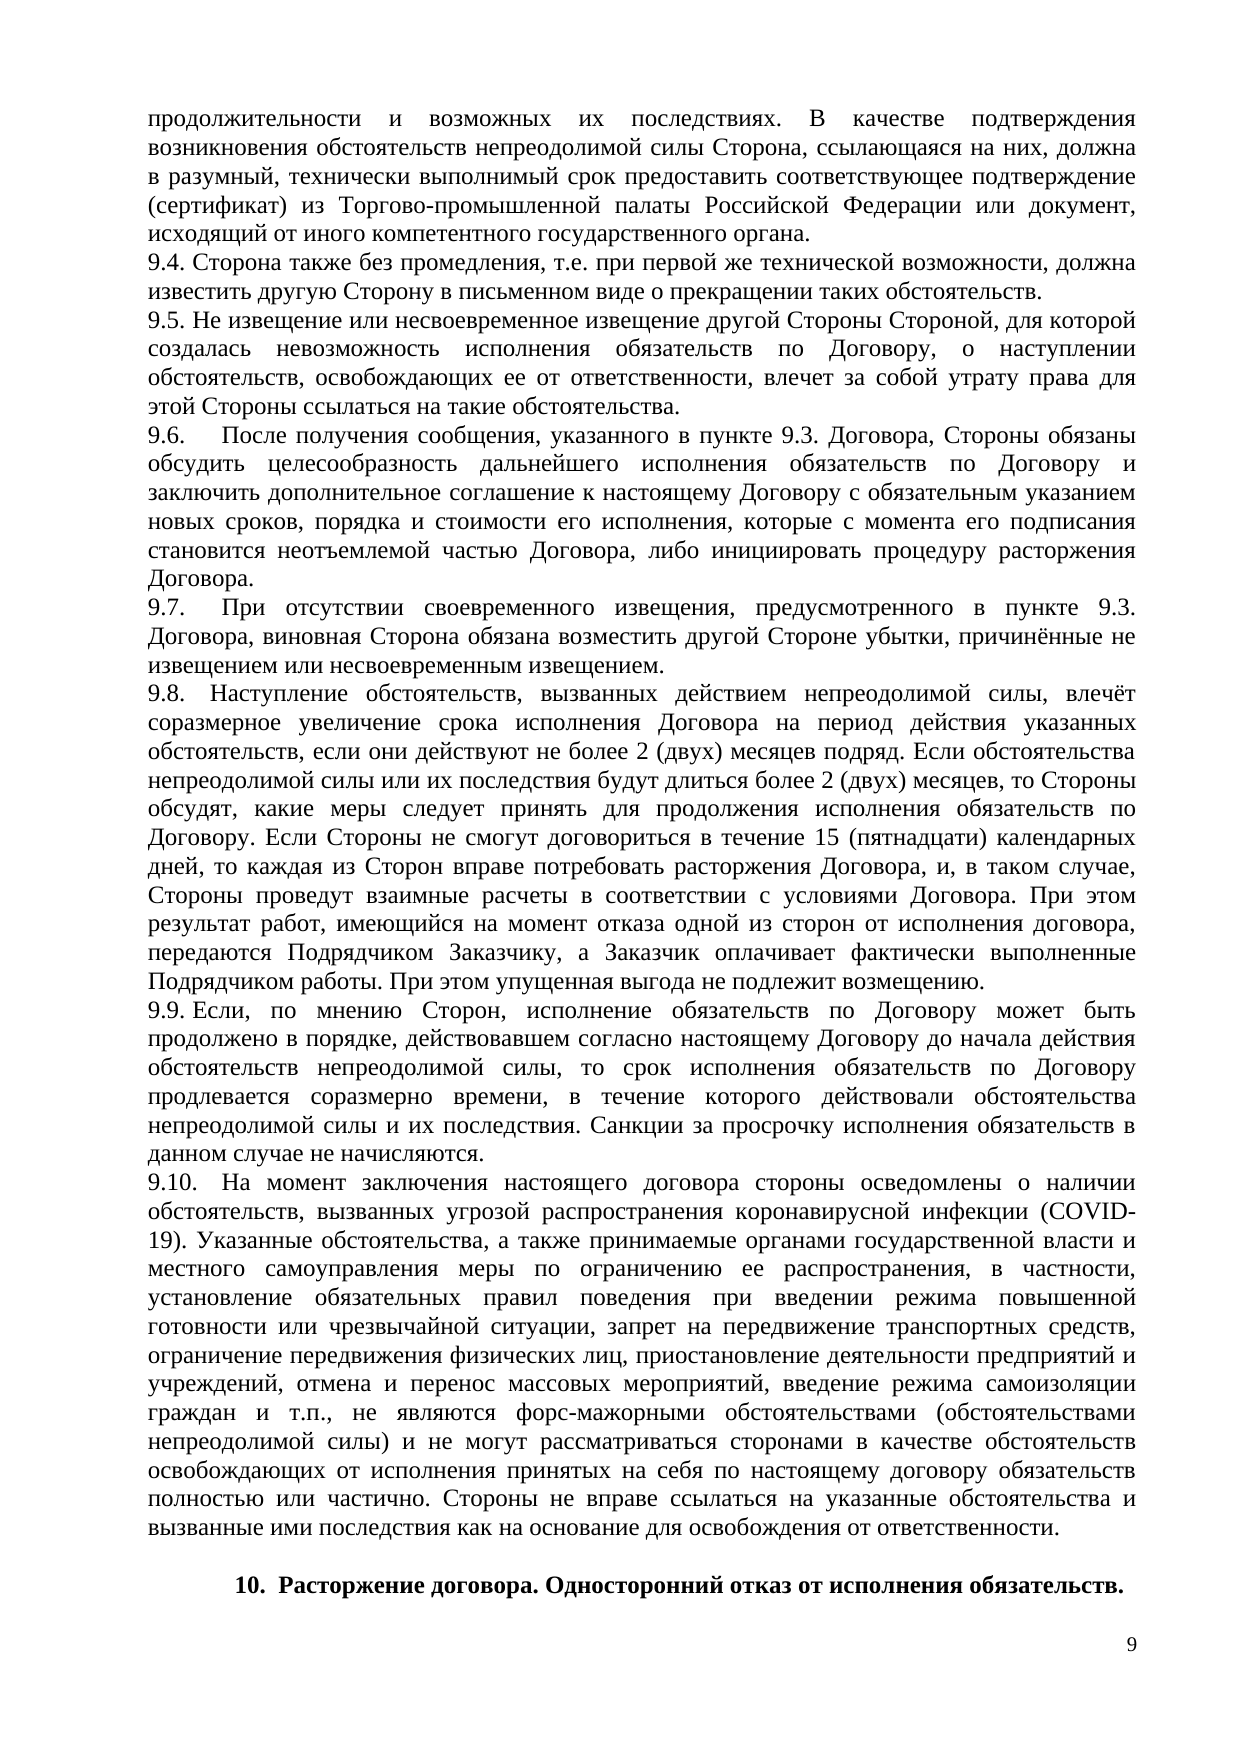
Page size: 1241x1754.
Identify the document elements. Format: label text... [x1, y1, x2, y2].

list Если, по мнению Сторон, исполнение обязательств по Договору может быть продолжено в порядке, действовавшем согласно настоящему Договору до начала действия обстоятельств непреодолимой силы, то срок исполнения обязательств по Договору продлевается соразмерно времени, в течение которого действовали обстоятельства непреодолимой силы и их последствия. Санкции за просрочку исполнения обязательств в данном случае не начисляются. [148, 995, 1137, 1167]
text 10. Расторжение договора. Односторонний отказ от исполнения обязательств. [222, 1570, 1137, 1598]
list После получения сообщения, указанного в пункте 9.3. Договора, Стороны обязаны обсудить целесообразность дальнейшего исполнения обязательств по Договору и заключить дополнительное соглашение к настоящему Договору с обязательным указанием новых сроков, порядка и стоимости его исполнения, которые с момента его подписания становится неотъемлемой частью Договора, либо инициировать процедуру расторжения Договора. [148, 420, 1137, 592]
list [148, 103, 1137, 247]
list Сторона также без промедления, т.е. при первой же технической возможности, должна известить другую Сторону в письменном виде о прекращении таких обстоятельств. [148, 247, 1137, 305]
list Наступление обстоятельств, вызванных действием непреодолимой силы, влечёт соразмерное увеличение срока исполнения Договора на период действия указанных обстоятельств, если они действуют не более 2 (двух) месяцев подряд. Если обстоятельства непреодолимой силы или их последствия будут длиться более 2 (двух) месяцев, то Стороны обсудят, какие меры следует принять для продолжения исполнения обязательств по Договору. Если Стороны не смогут договориться в течение 15 (пятнадцати) календарных дней, то каждая из Сторон вправе потребовать расторжения Договора, и, в таком случае, Стороны проведут взаимные расчеты в соответствии с условиями Договора. При этом результат работ, имеющийся на момент отказа одной из сторон от исполнения договора, передаются Подрядчиком Заказчику, а Заказчик оплачивает фактически выполненные Подрядчиком работы. При этом упущенная выгода не подлежит возмещению. [148, 678, 1137, 995]
list При отсутствии своевременного извещения, предусмотренного в пункте 9.3. Договора, виновная Сторона обязана возместить другой Стороне убытки, причинённые не извещением или несвоевременным извещением. [148, 592, 1137, 678]
list На момент заключения настоящего договора стороны осведомлены о наличии обстоятельств, вызванных угрозой распространения коронавирусной инфекции (COVID-19). Указанные обстоятельства, а также принимаемые органами государственной власти и местного самоуправления меры по ограничению ее распространения, в частности, установление обязательных правил поведения при введении режима повышенной готовности или чрезвычайной ситуации, запрет на передвижение транспортных средств, ограничение передвижения физических лиц, приостановление деятельности предприятий и учреждений, отмена и перенос массовых мероприятий, введение режима самоизоляции граждан и т.п., не являются форс-мажорными обстоятельствами (обстоятельствами непреодолимой силы) и не могут рассматриваться сторонами в качестве обстоятельств освобождающих от исполнения принятых на себя по настоящему договору обязательств полностью или частично. Стороны не вправе ссылаться на указанные обстоятельства и вызванные ими последствия как на основание для освобождения от ответственности. [148, 1167, 1137, 1541]
list Не извещение или несвоевременное извещение другой Стороны Стороной, для которой создалась невозможность исполнения обязательств по Договору, о наступлении обстоятельств, освобождающих ее от ответственности, влечет за собой утрату права для этой Стороны ссылаться на такие обстоятельства. [148, 305, 1137, 420]
